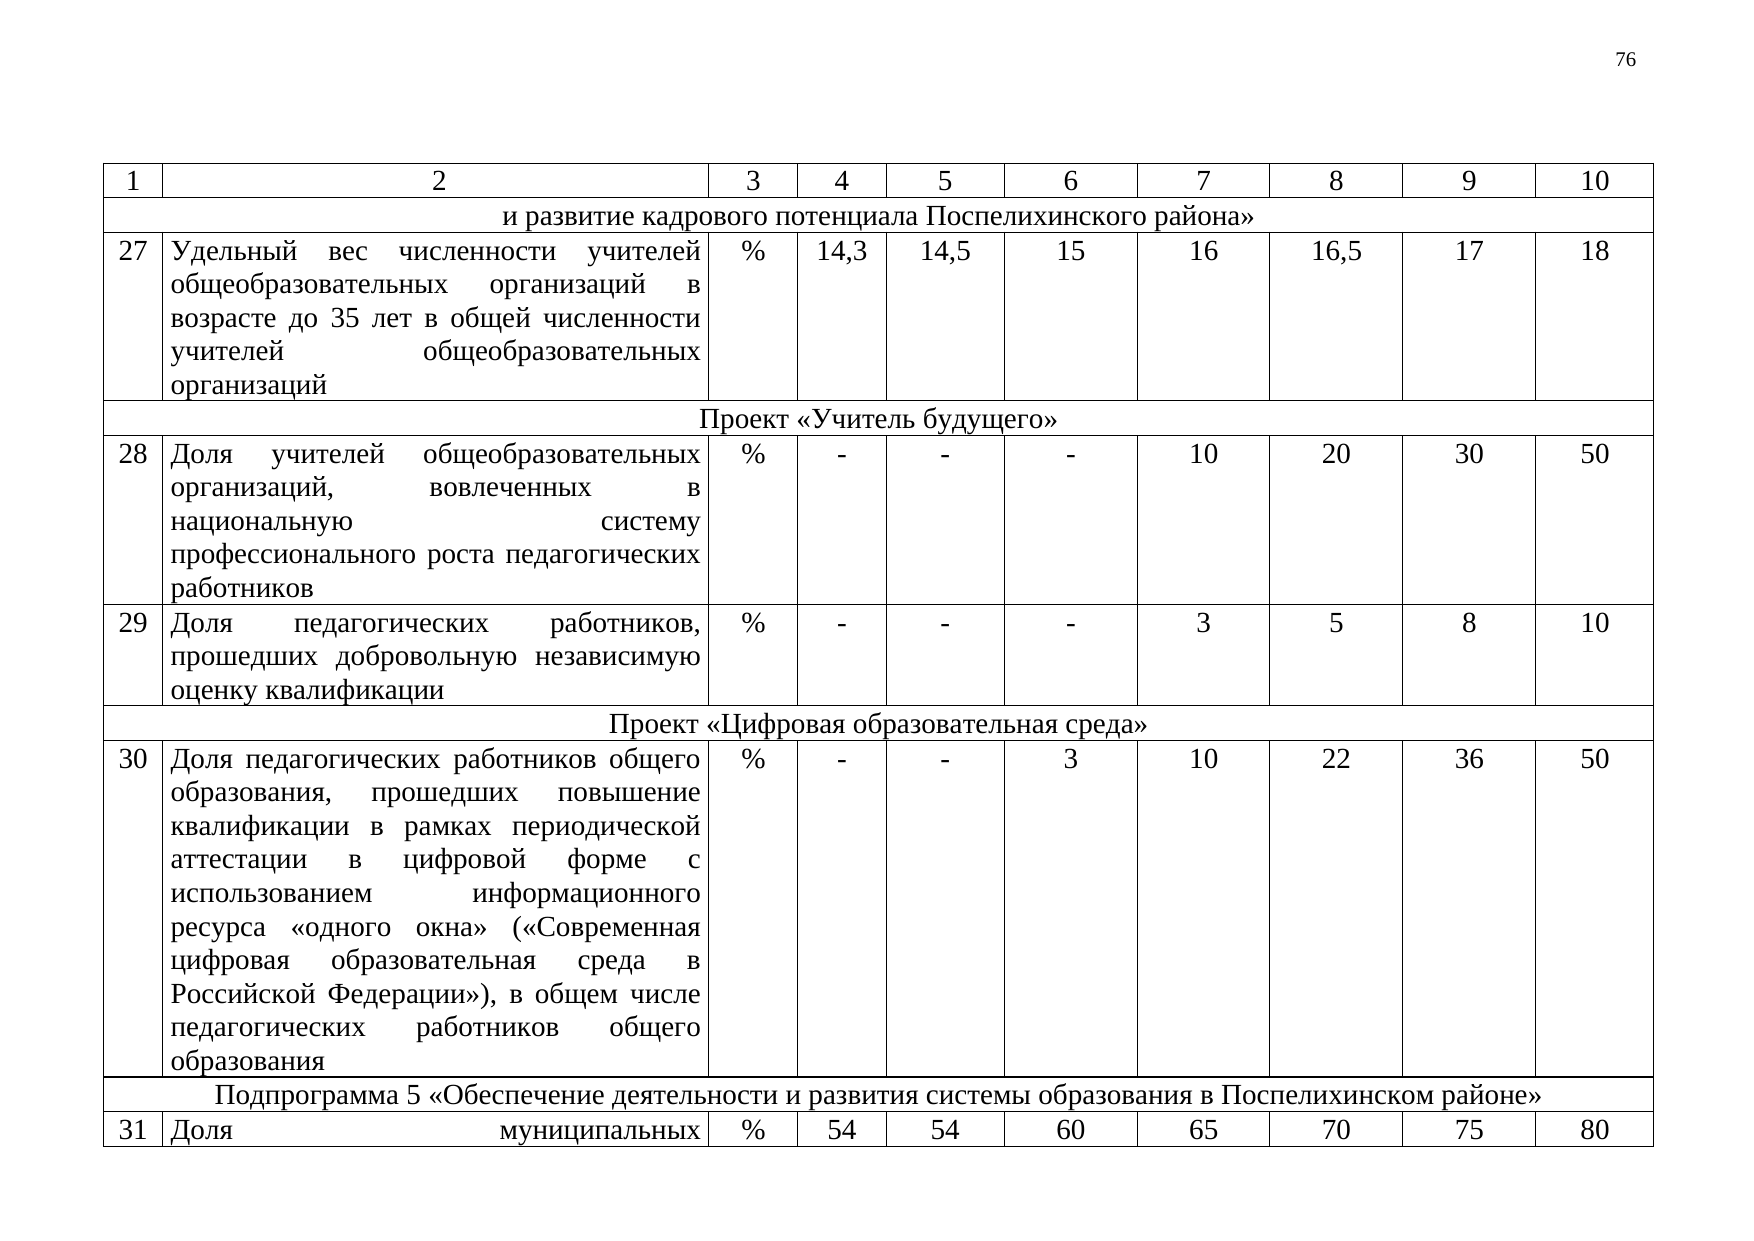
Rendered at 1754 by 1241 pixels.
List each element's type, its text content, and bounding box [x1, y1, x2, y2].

table_cell 17 [1403, 233, 1535, 400]
table_cell 15 [1005, 233, 1137, 400]
table_cell Доля учителей общеобразовательных организаций, вовлеченных в национальную систему профессионального роста педагогических работников [163, 436, 708, 604]
table_cell 5 [1270, 605, 1402, 705]
table_header 8 [1270, 164, 1402, 197]
table_header 5 [887, 164, 1004, 197]
table_cell 70 [1270, 1112, 1402, 1146]
table_cell 14,3 [798, 233, 886, 400]
table_cell 29 [104, 605, 162, 705]
table_cell Удельный вес численности учителей общеобразовательных организаций в возрасте до 35 лет в общей численности учителей общеобразовательных организаций [163, 233, 708, 400]
table_cell 18 [1536, 233, 1653, 400]
table_cell % [709, 233, 797, 400]
table_cell 27 [104, 233, 162, 400]
table_cell - [887, 741, 1004, 1076]
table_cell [104, 198, 1653, 232]
table_cell % [709, 436, 797, 604]
table_cell 3 [1138, 605, 1269, 705]
table_cell 16,5 [1270, 233, 1402, 400]
table_cell 75 [1403, 1112, 1535, 1146]
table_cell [163, 1112, 708, 1146]
table_cell Подпрограмма 5 «Обеспечение деятельности и развития системы образования в Поспелихинском районе» [104, 1078, 1653, 1111]
table_cell 28 [104, 436, 162, 604]
table_cell 54 [887, 1112, 1004, 1146]
table_cell 50 [1536, 436, 1653, 604]
table_cell 10 [1138, 741, 1269, 1076]
table_header 2 [163, 164, 708, 197]
table_cell 10 [1138, 436, 1269, 604]
table_cell 30 [1403, 436, 1535, 604]
table_cell 22 [1270, 741, 1402, 1076]
table_header 6 [1005, 164, 1137, 197]
table_cell 16 [1138, 233, 1269, 400]
table_cell - [798, 741, 886, 1076]
table_cell 8 [1403, 605, 1535, 705]
table_header 10 [1536, 164, 1653, 197]
table_cell % [709, 741, 797, 1076]
table_cell Доля педагогических работников общего образования, прошедших повышение квалификации в рамках периодической аттестации в цифровой форме с использованием информационного ресурса «одного окна» («Современная цифровая образовательная среда в Российской Федерации»), в общем числе педагогических работников общего образования [163, 741, 708, 1076]
table_cell 31 [104, 1112, 162, 1146]
table_cell 54 [798, 1112, 886, 1146]
table_header 1 [104, 164, 162, 197]
table_cell 50 [1536, 741, 1653, 1076]
table_cell 36 [1403, 741, 1535, 1076]
table_cell 14,5 [887, 233, 1004, 400]
table_header 4 [798, 164, 886, 197]
table_cell 3 [1005, 741, 1137, 1076]
table_cell Проект «Учитель будущего» [104, 401, 1653, 435]
table_cell 65 [1138, 1112, 1269, 1146]
table_cell 60 [1005, 1112, 1137, 1146]
table_cell 10 [1536, 605, 1653, 705]
table_cell - [798, 605, 886, 705]
table_header 9 [1403, 164, 1535, 197]
table_cell % [709, 605, 797, 705]
table_cell 80 [1536, 1112, 1653, 1146]
table_cell Доля педагогических работников, прошедших добровольную независимую оценку квалификации [163, 605, 708, 705]
table_cell - [1005, 436, 1137, 604]
table_cell % [709, 1112, 797, 1146]
table_header 7 [1138, 164, 1269, 197]
table_cell - [798, 436, 886, 604]
table_cell - [887, 436, 1004, 604]
table_cell - [1005, 605, 1137, 705]
table_cell 30 [104, 741, 162, 1076]
table_header 3 [709, 164, 797, 197]
table_cell Проект «Цифровая образовательная среда» [104, 706, 1653, 740]
table_cell 20 [1270, 436, 1402, 604]
table_cell - [887, 605, 1004, 705]
